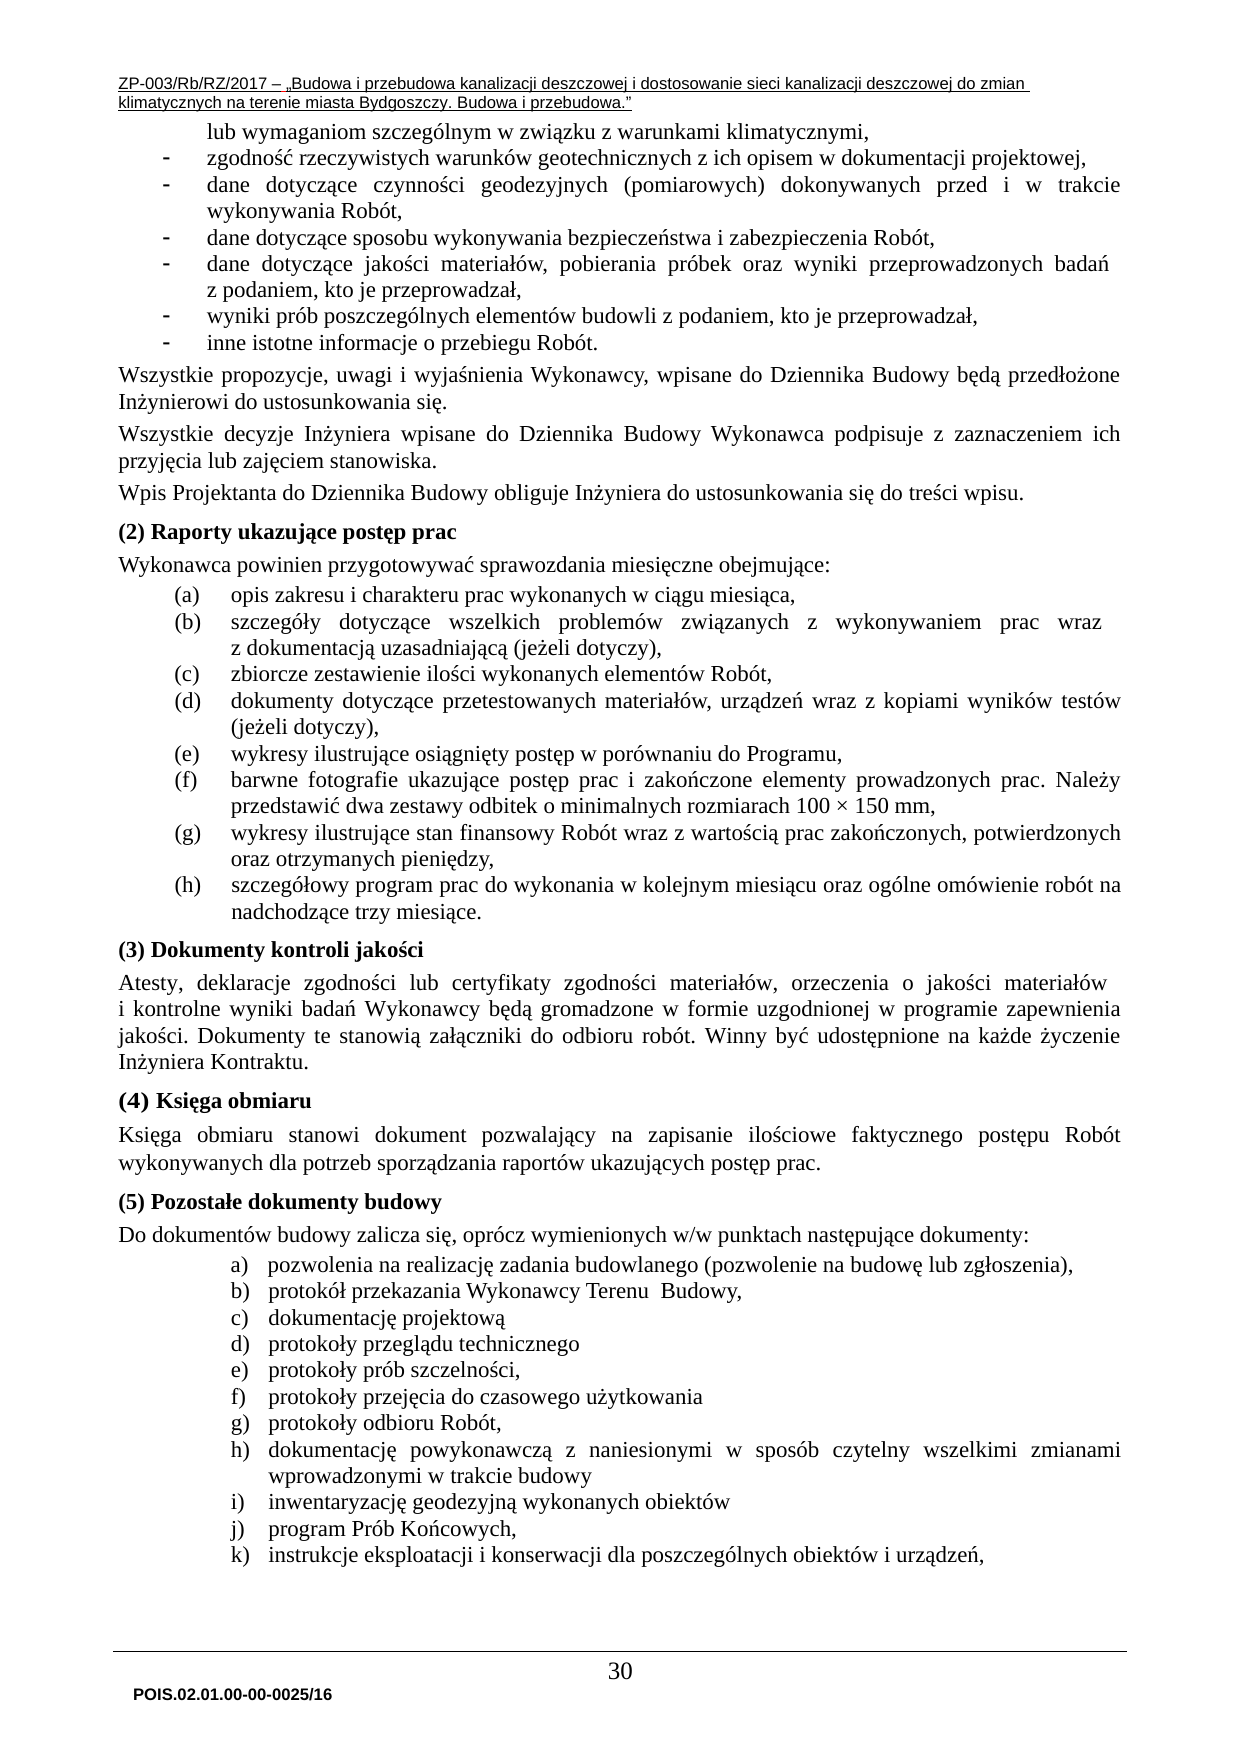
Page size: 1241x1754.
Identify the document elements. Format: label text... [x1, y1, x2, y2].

text (c) zbiorcze zestawienie ilości wykonanych elementów Robót, [137, 661, 1122, 687]
text (a) opis zakresu i charakteru prac wykonanych w ciągu miesiąca, [137, 581, 1122, 608]
list pozwolenia na realizację zadania budowlanego (pozwolenie na budowę lub zgłoszenia), [230, 1251, 1122, 1277]
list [162, 118, 1122, 144]
list protokół przekazania Wykonawcy Terenu Budowy, [231, 1277, 1122, 1304]
text Księga obmiaru stanowi dokument pozwalający na zapisanie ilościowe faktycznego postępu Robót wykonywanych dla potrzeb sporządzania raportów ukazujących postęp prac. [118, 1120, 1122, 1176]
text (3) Dokumenty kontroli jakości [118, 937, 1122, 963]
text (g) wykresy ilustrujące stan finansowy Robót wraz z wartością prac zakończonych, potwierdzonych oraz otrzymanych pieniędzy, [137, 819, 1122, 871]
list dane dotyczące czynności geodezyjnych (pomiarowych) dokonywanych przed i w trakcie wykonywania Robót, [162, 171, 1122, 223]
list inwentaryzację geodezyjną wykonanych obiektów [231, 1488, 1122, 1515]
text Wszystkie decyzje Inżyniera wpisane do Dziennika Budowy Wykonawca podpisuje z zaznaczeniem ich przyjęcia lub zajęciem stanowiska. [118, 421, 1122, 473]
text (5) Pozostałe dokumenty budowy [118, 1188, 1122, 1214]
list wyniki prób poszczególnych elementów budowli z podaniem, kto je przeprowadzał, [162, 303, 1122, 329]
text (b) szczegóły dotyczące wszelkich problemów związanych z wykonywaniem prac wraz z dokumentacją uzasadniającą (jeżeli dotyczy), [137, 608, 1122, 661]
list protokoły przeglądu technicznego [231, 1330, 1122, 1357]
text Atesty, deklaracje zgodności lub certyfikaty zgodności materiałów, orzeczenia o jakości materiałów i kontrolne wyniki badań Wykonawcy będą gromadzone w formie uzgodnionej w programie zapewnienia jakości. Dokumenty te stanowią załączniki do odbioru robót. Winny być udostępnione na każde życzenie Inżyniera Kontraktu. [118, 969, 1122, 1074]
list protokoły prób szczelności, [231, 1357, 1122, 1383]
list dane dotyczące jakości materiałów, pobierania próbek oraz wyniki przeprowadzonych badań z podaniem, kto je przeprowadzał, [162, 250, 1122, 303]
list dokumentację projektową [231, 1304, 1122, 1330]
text Do dokumentów budowy zalicza się, oprócz wymienionych w/w punktach następujące dokumenty: [118, 1221, 1122, 1247]
text Wszystkie propozycje, uwagi i wyjaśnienia Wykonawcy, wpisane do Dziennika Budowy będą przedłożone Inżynierowi do ustosunkowania się. [118, 362, 1122, 414]
text (d) dokumenty dotyczące przetestowanych materiałów, urządzeń wraz z kopiami wyników testów (jeżeli dotyczy), [137, 687, 1122, 739]
text (e) wykresy ilustrujące osiągnięty postęp w porównaniu do Programu, [137, 739, 1122, 766]
list dokumentację powykonawczą z naniesionymi w sposób czytelny wszelkimi zmianami wprowadzonymi w trakcie budowy [231, 1436, 1122, 1488]
list program Prób Końcowych, [231, 1515, 1122, 1541]
list instrukcje eksploatacji i konserwacji dla poszczególnych obiektów i urządzeń, [231, 1541, 1122, 1567]
text (2) Raporty ukazujące postęp prac [118, 518, 1122, 545]
list protokoły odbioru Robót, [231, 1409, 1122, 1436]
text (f) barwne fotografie ukazujące postęp prac i zakończone elementy prowadzonych prac. Należy przedstawić dwa zestawy odbitek o minimalnych rozmiarach 100 × 150 mm, [137, 766, 1122, 819]
text (4) Księga obmiaru [118, 1087, 1122, 1113]
list inne istotne informacje o przebiegu Robót. [162, 329, 1122, 355]
text (h) szczegółowy program prac do wykonania w kolejnym miesiącu oraz ogólne omówienie robót na nadchodzące trzy miesiące. [137, 871, 1122, 924]
list dane dotyczące sposobu wykonywania bezpieczeństwa i zabezpieczenia Robót, [162, 223, 1122, 250]
list protokoły przejęcia do czasowego użytkowania [231, 1383, 1122, 1409]
list Wpis Projektanta do Dziennika Budowy obliguje Inżyniera do ustosunkowania się do treści wpisu. [118, 479, 1122, 506]
list zgodność rzeczywistych warunków geotechnicznych z ich opisem w dokumentacji projektowej, [162, 144, 1122, 171]
text Wykonawca powinien przygotowywać sprawozdania miesięczne obejmujące: [118, 551, 1122, 577]
